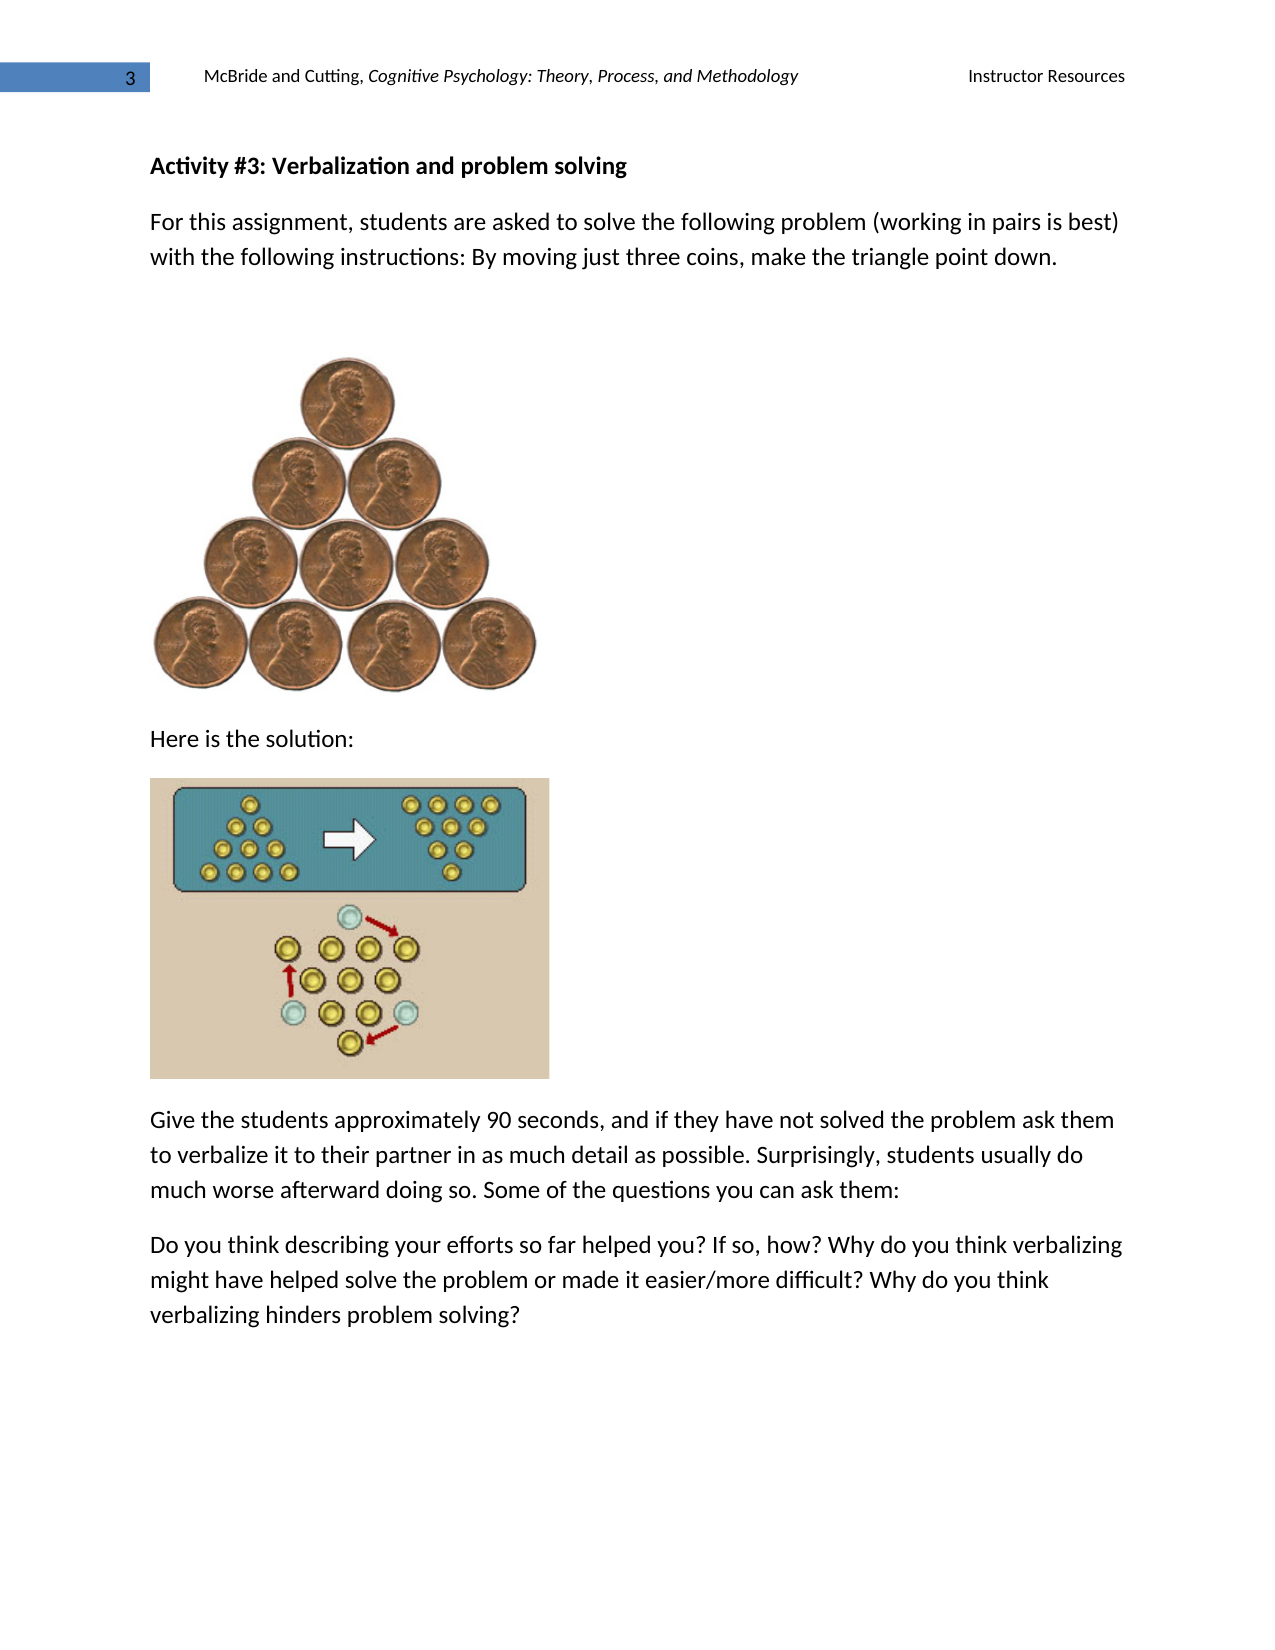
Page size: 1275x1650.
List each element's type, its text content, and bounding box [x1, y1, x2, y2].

text Do you think describing your efforts so far helped you? If so, how? Why do you think verbalizing might have helped solve the problem or made it easier/more difficult? Why do you think verbalizing hinders problem solving? [150, 1230, 1125, 1330]
text Activity #3: Verbalization and problem solving [150, 150, 1125, 181]
picture [150, 778, 550, 1079]
text For this assignment, students are asked to solve the following problem (working in pairs is best) with the following instructions: By moving just three coins, make the triangle point down. [150, 206, 1125, 271]
text Give the students approximately 90 seconds, and if they have not solved the problem ask them to verbalize it to their partner in as much detail as possible. Surprisingly, students usually do much worse afterward doing so. Some of the questions you can ask them: [150, 1104, 1125, 1204]
text Here is the solution: [150, 723, 1125, 753]
picture [150, 352, 543, 698]
